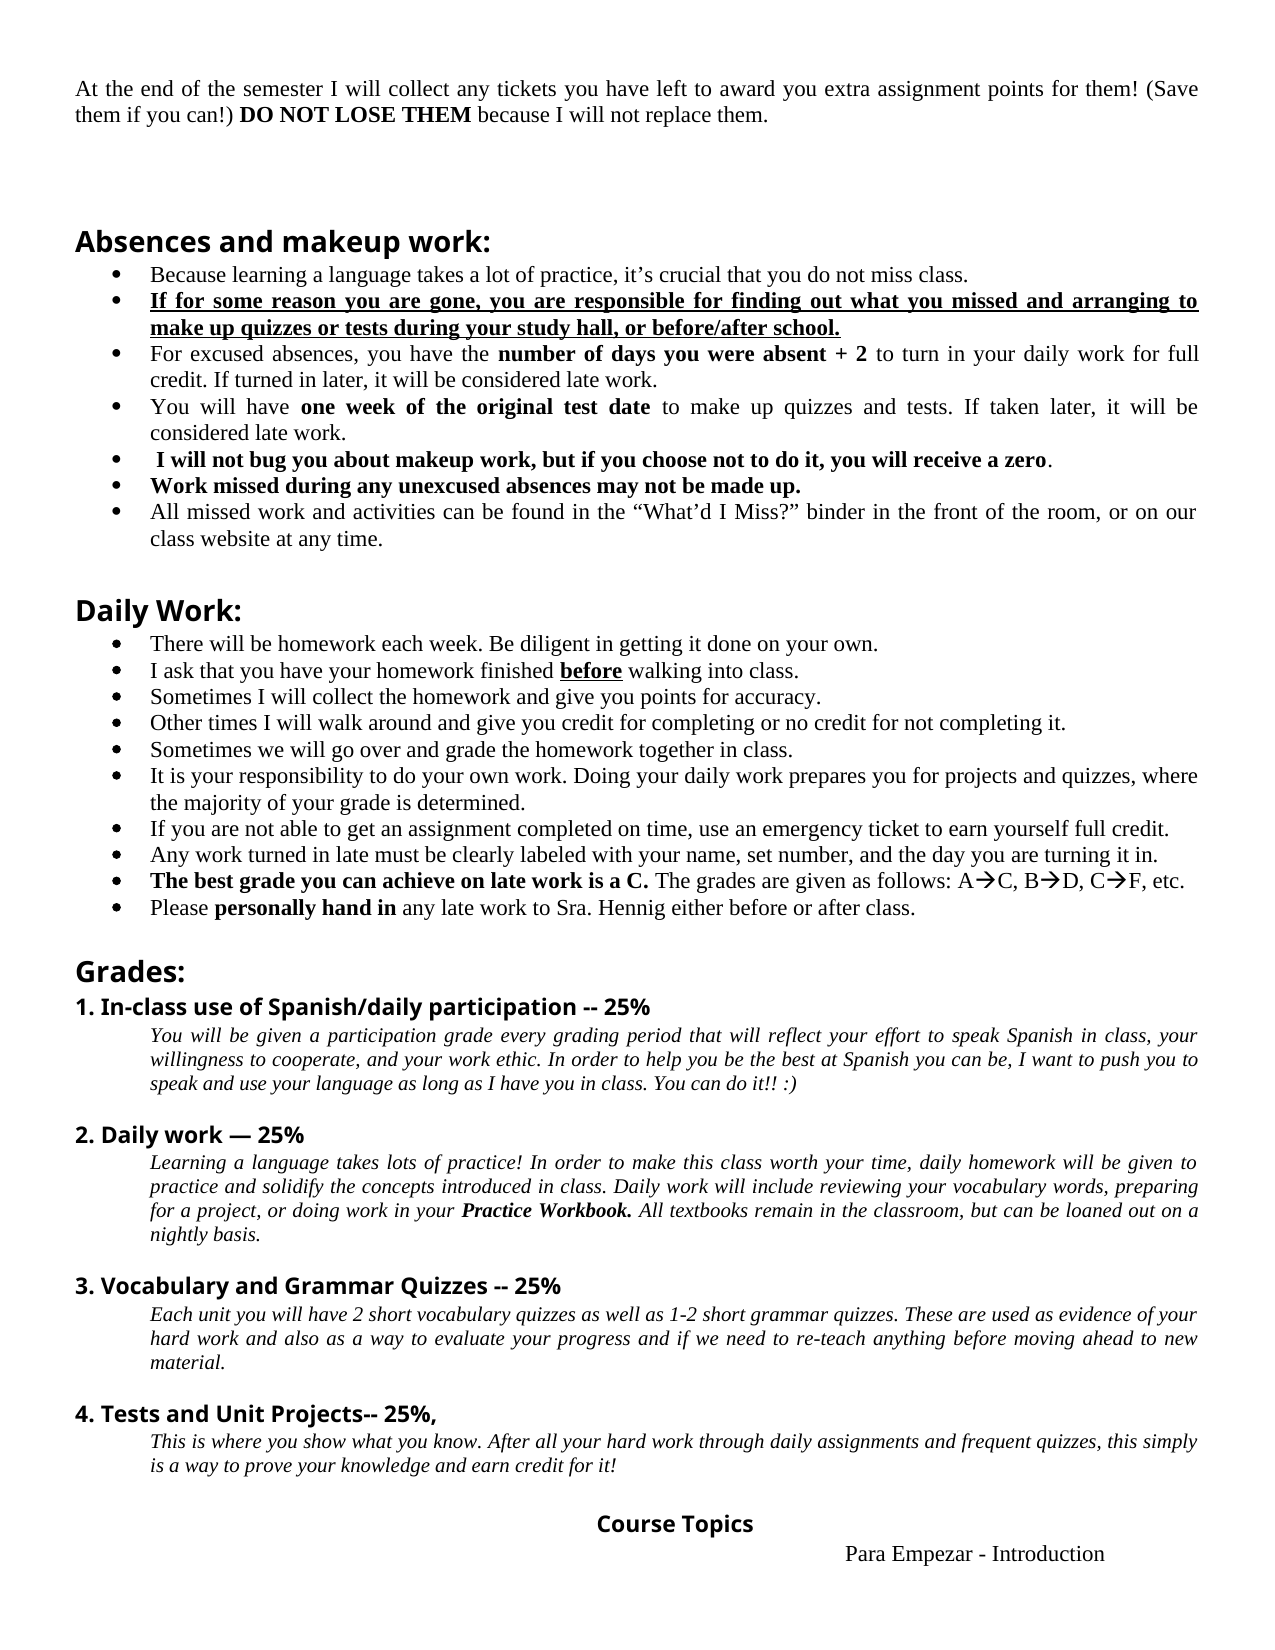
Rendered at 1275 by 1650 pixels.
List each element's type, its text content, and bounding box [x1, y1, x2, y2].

list If for some reason you are gone, you are responsible for finding out what you missed and arranging to make up quizzes or tests during your study hall, or before/after school. [112, 287, 1200, 340]
list I ask that you have your homework finished before walking into class. [112, 657, 1200, 683]
text Each unit you will have 2 short vocabulary quizzes as well as 1-2 short grammar quizzes. These are used as evidence of your hard work and also as a way to evaluate your progress and if we need to re-teach anything before moving ahead to new material. [150, 1302, 1200, 1374]
list All missed work and activities can be found in the “What’d I Miss?” binder in the front of the room, or on our class website at any time. [112, 498, 1200, 551]
text Course Topics [150, 1508, 1200, 1540]
list You will have one week of the original test date to make up quizzes and tests. If taken later, it will be considered late work. [112, 393, 1200, 446]
list Work missed during any unexcused absences may not be made up. [112, 472, 1200, 498]
text Grades: [75, 952, 1200, 991]
list It is your responsibility to do your own work. Doing your daily work prepares you for projects and quizzes, where the majority of your grade is determined. [112, 762, 1200, 815]
text Daily Work: [75, 591, 1200, 630]
list Sometimes we will go over and grade the homework together in class. [112, 736, 1200, 762]
list Because learning a language takes a lot of practice, it’s crucial that you do not miss class. [112, 261, 1200, 287]
list I will not bug you about makeup work, but if you choose not to do it, you will receive a zero. [112, 446, 1200, 472]
list Other times I will walk around and give you credit for completing or no credit for not completing it. [112, 709, 1200, 736]
list There will be homework each week. Be diligent in getting it done on your own. [112, 630, 1200, 657]
list Sometimes I will collect the homework and give you points for accuracy. [112, 683, 1200, 709]
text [75, 75, 1200, 128]
text Absences and makeup work: [75, 221, 1200, 261]
text 2. Daily work — 25% [75, 1119, 1200, 1150]
text Learning a language takes lots of practice! In order to make this class worth your time, daily homework will be given to practice and solidify the concepts introduced in class. Daily work will include reviewing your vocabulary words, preparing for a project, or doing work in your Practice Workbook. All textbooks remain in the classroom, but can be loaned out on a nightly basis. [150, 1150, 1200, 1246]
text 4. Tests and Unit Projects-- 25%, [75, 1398, 1200, 1429]
text This is where you show what you know. After all your hard work through daily assignments and frequent quizzes, this simply is a way to prove your knowledge and earn credit for it! [150, 1429, 1200, 1477]
text You will be given a participation grade every grading period that will reflect your effort to speak Spanish in class, your willingness to cooperate, and your work ethic. In order to help you be the best at Spanish you can be, I want to push you to speak and use your language as long as I have you in class. You can do it!! :) [150, 1022, 1200, 1095]
text 3. Vocabulary and Grammar Quizzes -- 25% [75, 1270, 1200, 1302]
list Any work turned in late must be clearly labeled with your name, set number, and the day you are turning it in. [112, 841, 1200, 868]
list For excused absences, you have the number of days you were absent + 2 to turn in your daily work for full credit. If turned in later, it will be considered late work. [112, 340, 1200, 393]
text 1. In-class use of Spanish/daily participation -- 25% [75, 991, 1200, 1022]
text Para Empezar - Introduction [750, 1540, 1200, 1566]
list If you are not able to get an assignment completed on time, use an emergency ticket to earn yourself full credit. [112, 815, 1200, 841]
list Please personally hand in any late work to Sra. Hennig either before or after class. [112, 894, 1200, 920]
list The best grade you can achieve on late work is a C. The grades are given as follows: AC, BD, CF, etc. [112, 868, 1200, 894]
